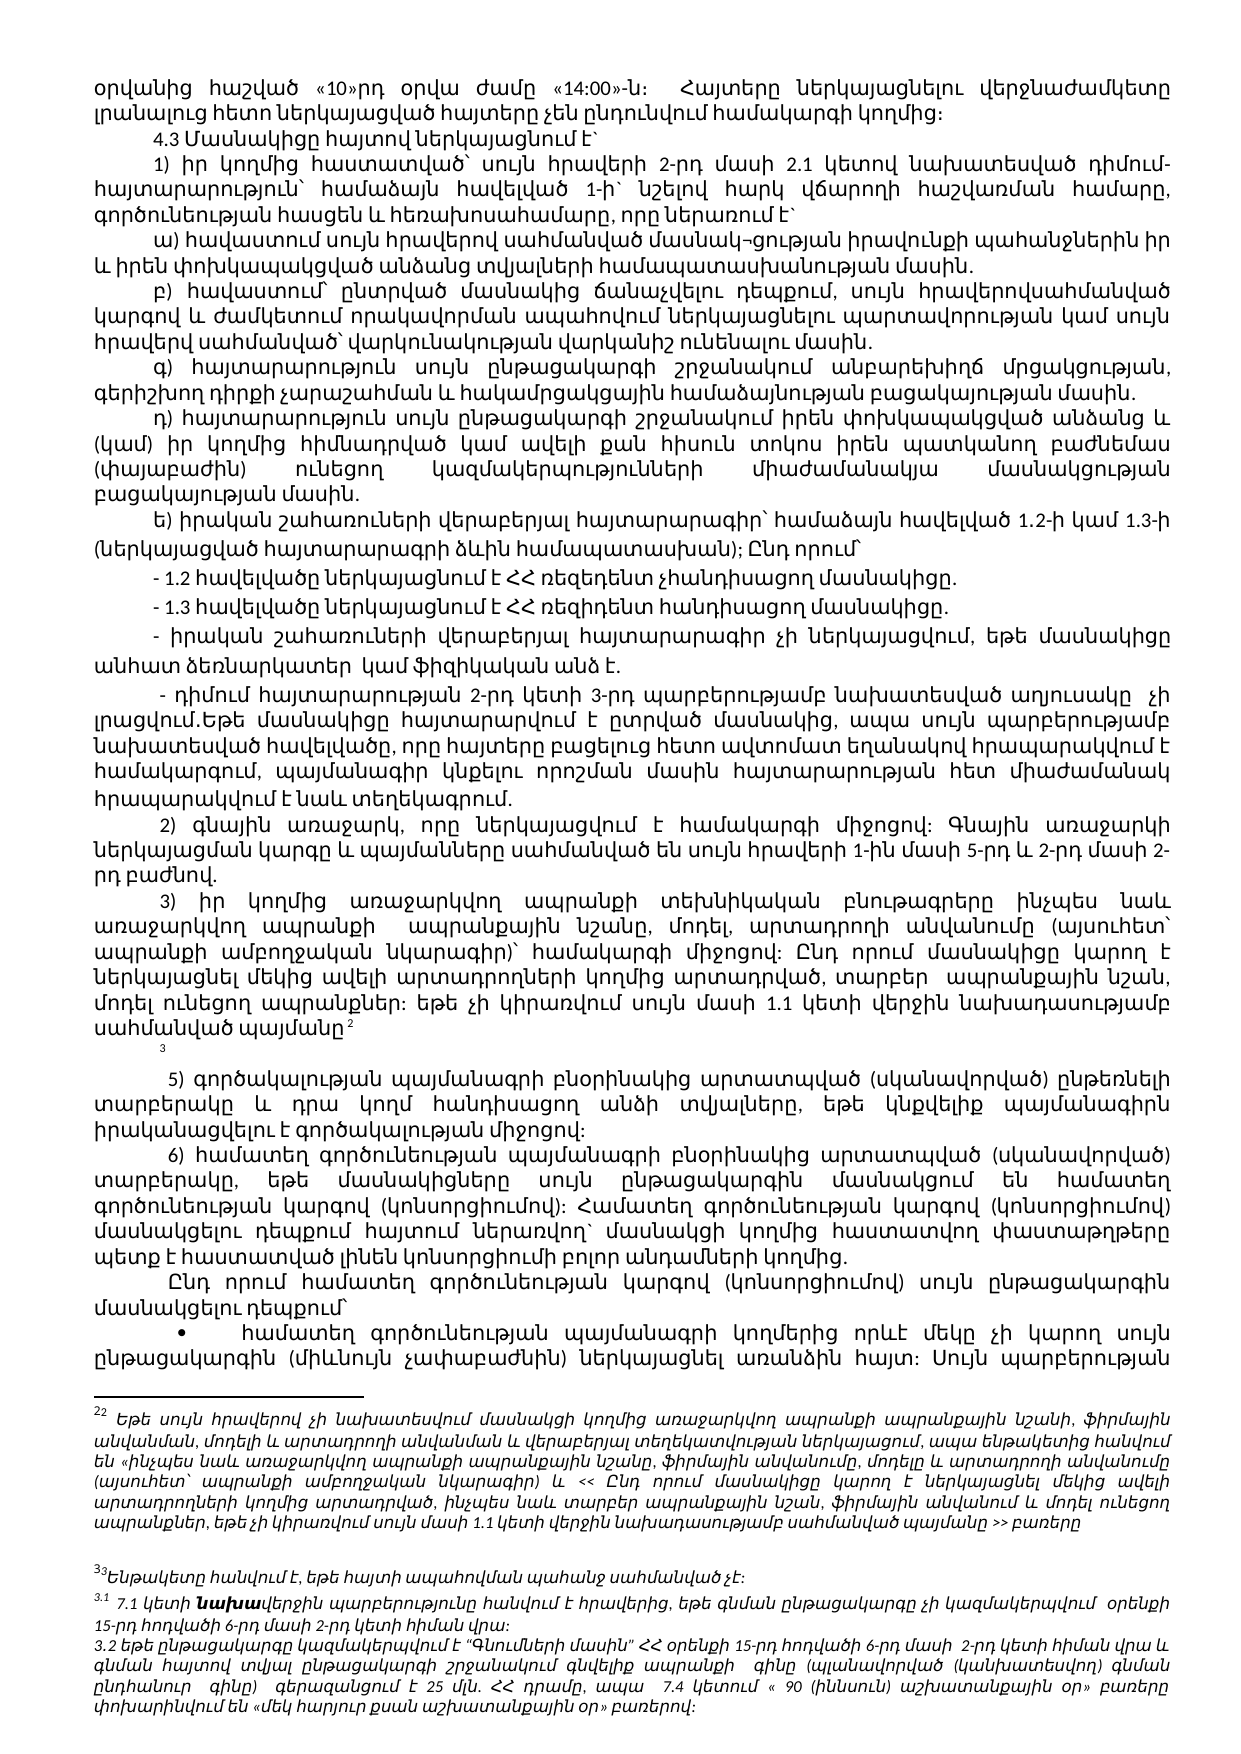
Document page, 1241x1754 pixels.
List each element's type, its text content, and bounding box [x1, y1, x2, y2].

text 2) գնային առաջարկ, որը ներկայացվում է համակարգի միջոցով: Գնային առաջարկի ներկայացման կարգը և պայմանները սահմանված են սույն հրավերի 1-ին մասի 5-րդ և 2-րդ մասի 2-րդ բաժնով. [94, 812, 1171, 888]
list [94, 1320, 1171, 1371]
text դ) հայտարարություն սույն ընթացակարգի շրջանակում իրեն փոխկապակցված անձանց և (կամ) իր կողմից հիմնադրված կամ ավելի քան հիսուն տոկոս իրեն պատկանող բաժնեմաս (փայաբաժին) ունեցող կազմակերպությունների միաժամանակյա մասնակցության բացակայության մասին. [94, 405, 1171, 507]
text - իրական շահառուների վերաբերյալ հայտարարագիր չի ներկայացվում, եթե մասնակիցը անհատ ձեռնարկատեր կամ ֆիզիկական անձ է. [94, 624, 1171, 678]
text Ընդ որում համատեղ գործունեության կարգով (կոնսորցիումով) սույն ընթացակարգին մասնակցելու դեպքում՝ [94, 1269, 1171, 1320]
text - 1.2 հավելվածը ներկայացնում է ՀՀ ռեզեդենտ չհանդիսացող մասնակիցը. [94, 565, 1171, 591]
text բ) հավաստում՝ ընտրված մասնակից ճանաչվելու դեպքում, սույն հրավերովսահմանված կարգով և ժամկետում որակավորման ապահովում ներկայացնելու պարտավորության կամ սույն հրավերվ սահմանված՝ վարկունակության վարկանիշ ունենալու մասին. [94, 278, 1171, 354]
text 4.3 Մասնակիցը հայտով ներկայացնում է` [94, 126, 1171, 151]
text 1) իր կողմից հաստատված՝ սույն հրավերի 2-րդ մասի 2.1 կետով նախատեսված դիմում-հայտարարություն՝ համաձայն հավելված 1-ի` նշելով հարկ վճարողի հաշվառման համարը, գործունեության հասցեն և հեռախոսահամարը, որը ներառում է` [94, 151, 1171, 227]
text 5) գործակալության պայմանագրի բնօրինակից արտատպված (սկանավորված) ընթեռնելի տարբերակը և դրա կողմ հանդիսացող անձի տվյալները, եթե կնքվելիք պայմանագիրն իրականացվելու է գործակալության միջոցով: [94, 1066, 1171, 1142]
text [94, 75, 1171, 126]
text 3 [94, 1041, 1171, 1066]
text ե) իրական շահառուների վերաբերյալ հայտարարագիր՝ համաձայն հավելված 1․2-ի կամ 1.3-ի (ներկայացված հայտարարագրի ձևին համապատասխան); Ընդ որում՝ [94, 507, 1171, 562]
text 6) համատեղ գործունեության պայմանագրի բնօրինակից արտատպված (սկանավորված) տարբերակը, եթե մասնակիցները սույն ընթացակարգին մասնակցում են համատեղ գործունեության կարգով (կոնսորցիումով): Համատեղ գործունեության կարգով (կոնսորցիումով) մասնակցելու դեպքում հայտում ներառվող` մասնակցի կողմից հաստատվող փաստաթղթերը պետք է հաստատված լինեն կոնսորցիումի բոլոր անդամների կողմից. [94, 1142, 1171, 1269]
text գ) հայտարարություն սույն ընթացակարգի շրջանակում անբարեխիղճ մրցակցության, գերիշխող դիրքի չարաշահման և հակամրցակցային համաձայնության բացակայության մասին. [94, 354, 1171, 405]
text 3) իր կողմից առաջարկվող ապրանքի տեխնիկական բնութագրերը ինչպես նաև առաջարկվող ապրանքի ապրանքային նշանը, մոդել, արտադրողի անվանումը (այսուհետ՝ ապրանքի ամբողջական նկարագիր)՝ համակարգի միջոցով: Ընդ որում մասնակիցը կարող է ներկայացնել մեկից ավելի արտադրողների կողմից արտադրված, տարբեր ապրանքային նշան, մոդել ունեցող ապրանքներ: եթե չի կիրառվում սույն մասի 1.1 կետի վերջին նախադասությամբ սահմանված պայմանը 2 [94, 888, 1171, 1041]
text - դիմում հայտարարության 2-րդ կետի 3-րդ պարբերությամբ նախատեսված աղյուսակը չի լրացվում․Եթե մասնակիցը հայտարարվում է ըտրված մասնակից, ապա սույն պարբերությամբ նախատեսված հավելվածը, որը հայտերը բացելուց հետո ավտոմատ եղանակով հրապարակվում է համակարգում, պայմանագիր կնքելու որոշման մասին հայտարարության հետ միաժամանակ հրապարակվում է նաև տեղեկագրում. [94, 682, 1171, 812]
text - 1.3 հավելվածը ներկայացնում է ՀՀ ռեզիդենտ հանդիսացող մասնակիցը. [94, 594, 1171, 620]
text ա) հավաստում սույն հրավերով սահմանված մասնակ¬ցության իրավունքի պահանջներին իր և իրեն փոխկապակցված անձանց տվյալների համապատասխանության մասին. [94, 227, 1171, 278]
